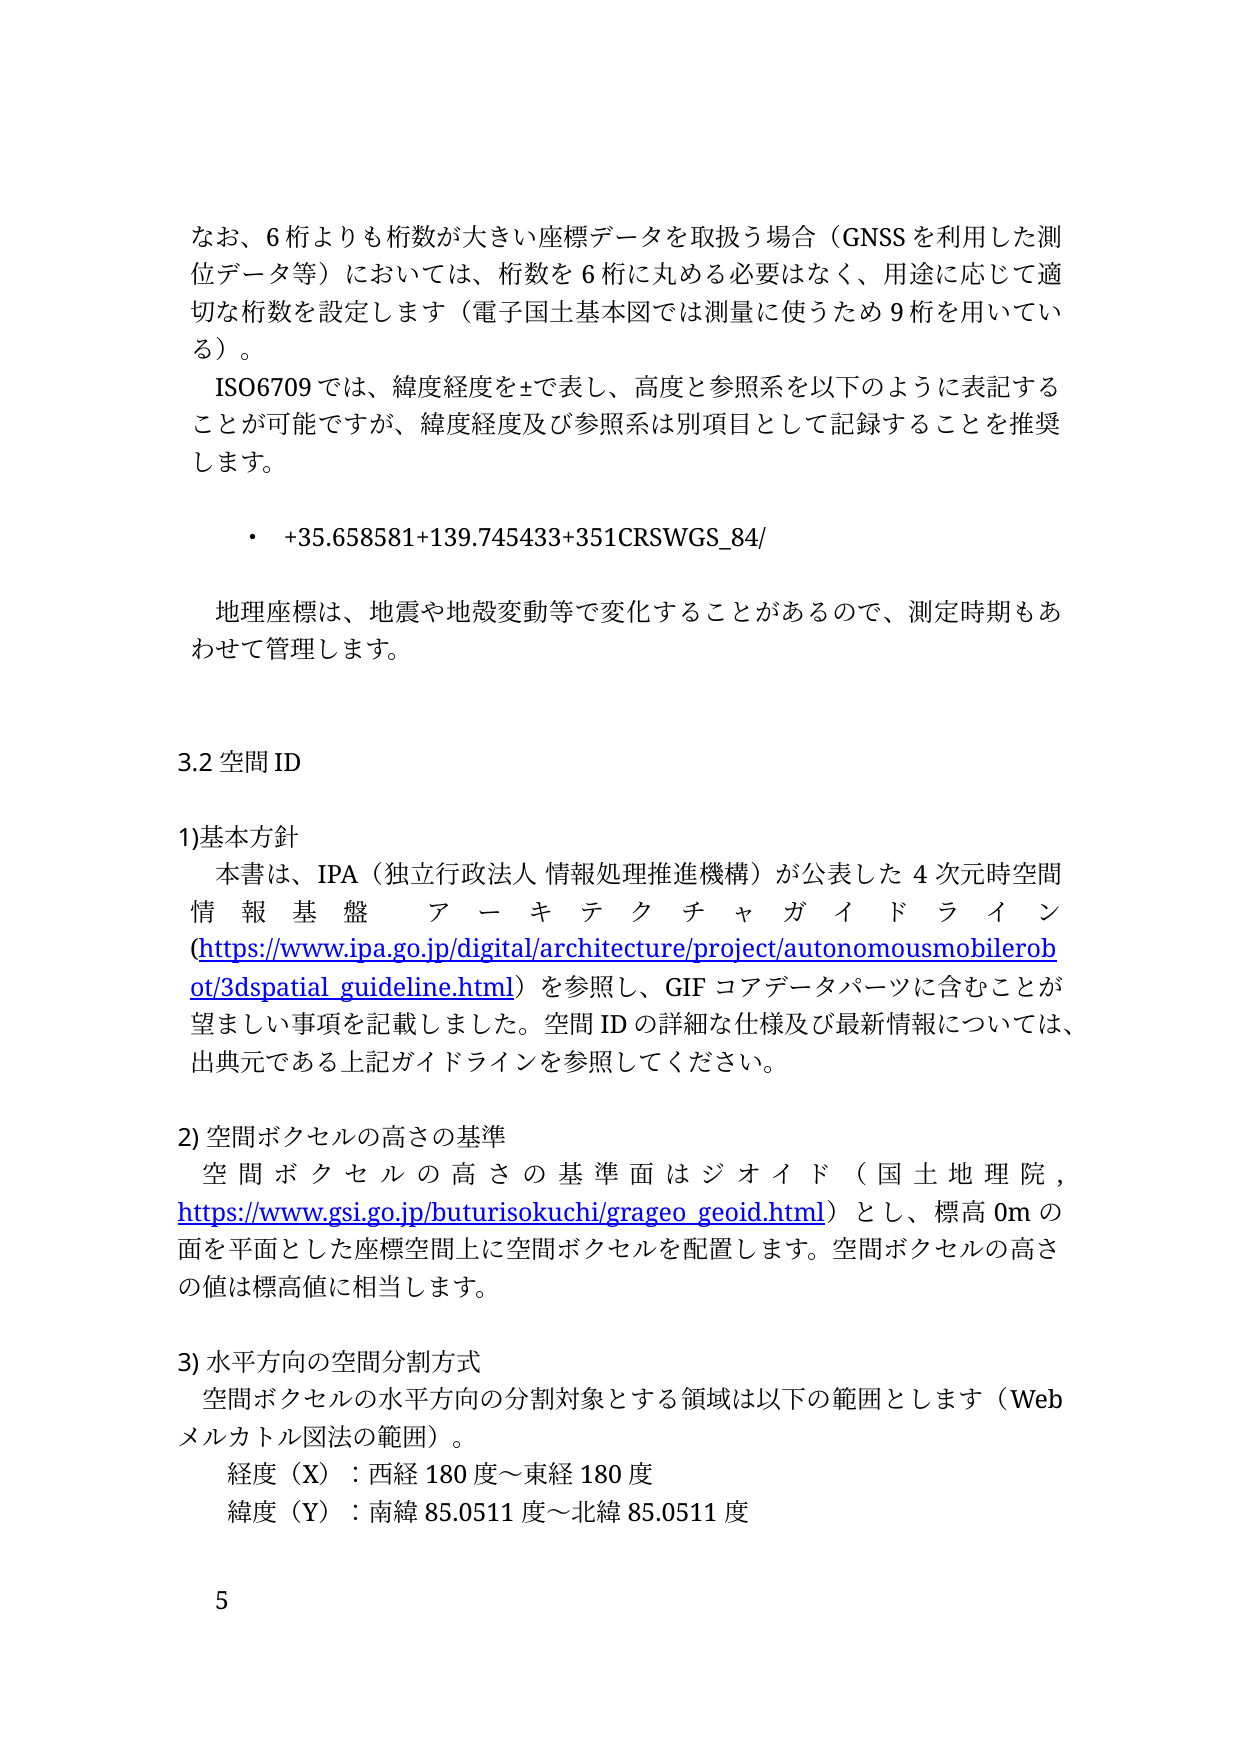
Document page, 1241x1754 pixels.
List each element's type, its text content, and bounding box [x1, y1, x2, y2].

text 経度（X）：西経 180 度～東経 180 度 [177, 1454, 1063, 1492]
text ISO6709では、緯度経度を±で表し、高度と参照系を以下のように表記することが可能ですが、緯度経度及び参照系は別項目として記録することを推奨します。 [190, 367, 1063, 479]
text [190, 217, 1063, 367]
subtitle 水平方向の空間分割方式 [177, 1342, 1063, 1379]
text 地理座標は、地震や地殻変動等で変化することがあるので、測定時期もあわせて管理します。 [190, 592, 1063, 667]
text 緯度（Y）：南緯 85.0511 度～北緯 85.0511 度 [177, 1492, 1063, 1529]
text 本書は、IPA（独立行政法人 情報処理推進機構）が公表した 4 次元時空間情報基盤 アーキテクチャガイドライン(https://www.ipa.go.jp/digital/architecture/project/autonomousmobilerobot/3dspatial_guideline.html）を参照し、GIF コアデータパーツに含むことが望ましい事項を記載しました。空間IDの詳細な仕様及び最新情報については、出典元である上記ガイドラインを参照してください。 [190, 854, 1063, 1079]
text 空間ボクセルの水平方向の分割対象とする領域は以下の範囲とします（Webメルカトル図法の範囲）。 [177, 1379, 1063, 1454]
subtitle 空間ボクセルの高さの基準 [177, 1117, 1063, 1154]
list +35.658581+139.745433+351CRSWGS_84/ [240, 517, 1063, 554]
text 空間ボクセルの高さの基準面はジオイド（国土地理院, https://www.gsi.go.jp/buturisokuchi/grageo_geoid.html）とし、標高0mの面を平面とした座標空間上に空間ボクセルを配置します。空間ボクセルの高さの値は標高値に相当します。 [177, 1154, 1063, 1304]
subtitle 基本方針 [177, 817, 1063, 854]
subtitle 空間ID [177, 742, 1063, 779]
